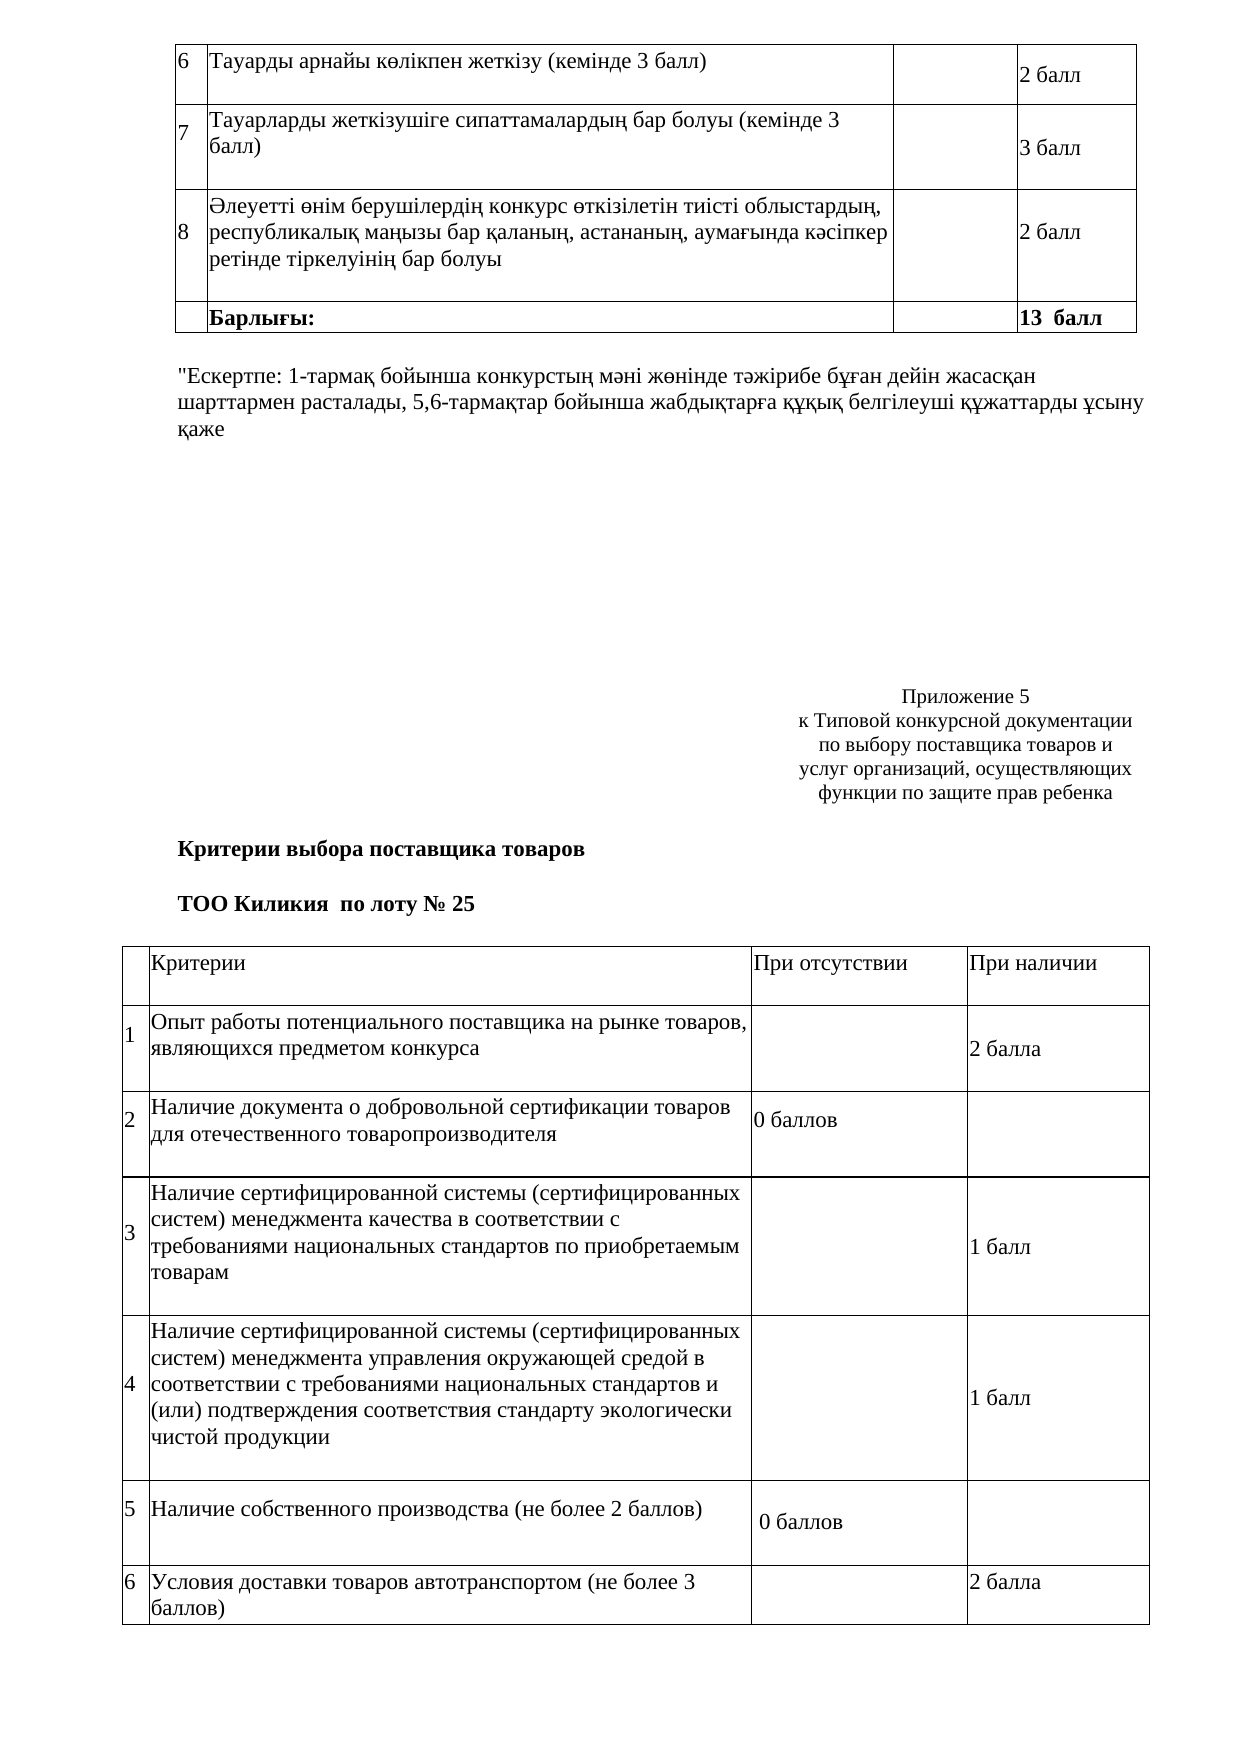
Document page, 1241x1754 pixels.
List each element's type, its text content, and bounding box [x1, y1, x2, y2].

subtitle Критерии выбора поставщика товаров [177, 835, 1152, 861]
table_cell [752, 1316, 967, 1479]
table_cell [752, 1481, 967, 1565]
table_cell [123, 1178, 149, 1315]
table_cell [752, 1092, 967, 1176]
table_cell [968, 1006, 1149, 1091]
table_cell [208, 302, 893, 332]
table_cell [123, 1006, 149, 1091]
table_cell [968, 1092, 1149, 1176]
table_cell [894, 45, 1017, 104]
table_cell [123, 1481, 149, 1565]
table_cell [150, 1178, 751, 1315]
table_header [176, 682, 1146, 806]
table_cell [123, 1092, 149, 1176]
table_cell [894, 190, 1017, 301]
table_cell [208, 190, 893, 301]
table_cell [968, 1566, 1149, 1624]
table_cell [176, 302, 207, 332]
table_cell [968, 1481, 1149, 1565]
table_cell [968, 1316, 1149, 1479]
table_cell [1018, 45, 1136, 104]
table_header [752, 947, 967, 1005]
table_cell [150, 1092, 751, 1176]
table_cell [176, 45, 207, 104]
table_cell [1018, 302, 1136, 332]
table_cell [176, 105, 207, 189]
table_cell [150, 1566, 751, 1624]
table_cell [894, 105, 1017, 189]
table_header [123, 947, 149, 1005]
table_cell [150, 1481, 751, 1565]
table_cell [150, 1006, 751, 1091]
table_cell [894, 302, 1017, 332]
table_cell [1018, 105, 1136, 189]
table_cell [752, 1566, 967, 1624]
subtitle ТОО Киликия по лоту № 25 [177, 890, 1152, 917]
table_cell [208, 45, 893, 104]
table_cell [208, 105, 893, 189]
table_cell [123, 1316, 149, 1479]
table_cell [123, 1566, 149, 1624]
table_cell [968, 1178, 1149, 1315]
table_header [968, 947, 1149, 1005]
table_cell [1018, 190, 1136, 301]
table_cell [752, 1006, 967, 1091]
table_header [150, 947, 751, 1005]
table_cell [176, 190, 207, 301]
text "Ескертпе: 1-тармақ бойынша конкурстың мәні жөнінде тәжірибе бұған дейін жасасқан шарттармен расталады, 5,6-тармақтар бойынша жабдықтарға құқық белгілеуші құжаттарды ұсыну қаже [177, 362, 1152, 441]
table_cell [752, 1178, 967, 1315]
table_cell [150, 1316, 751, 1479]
